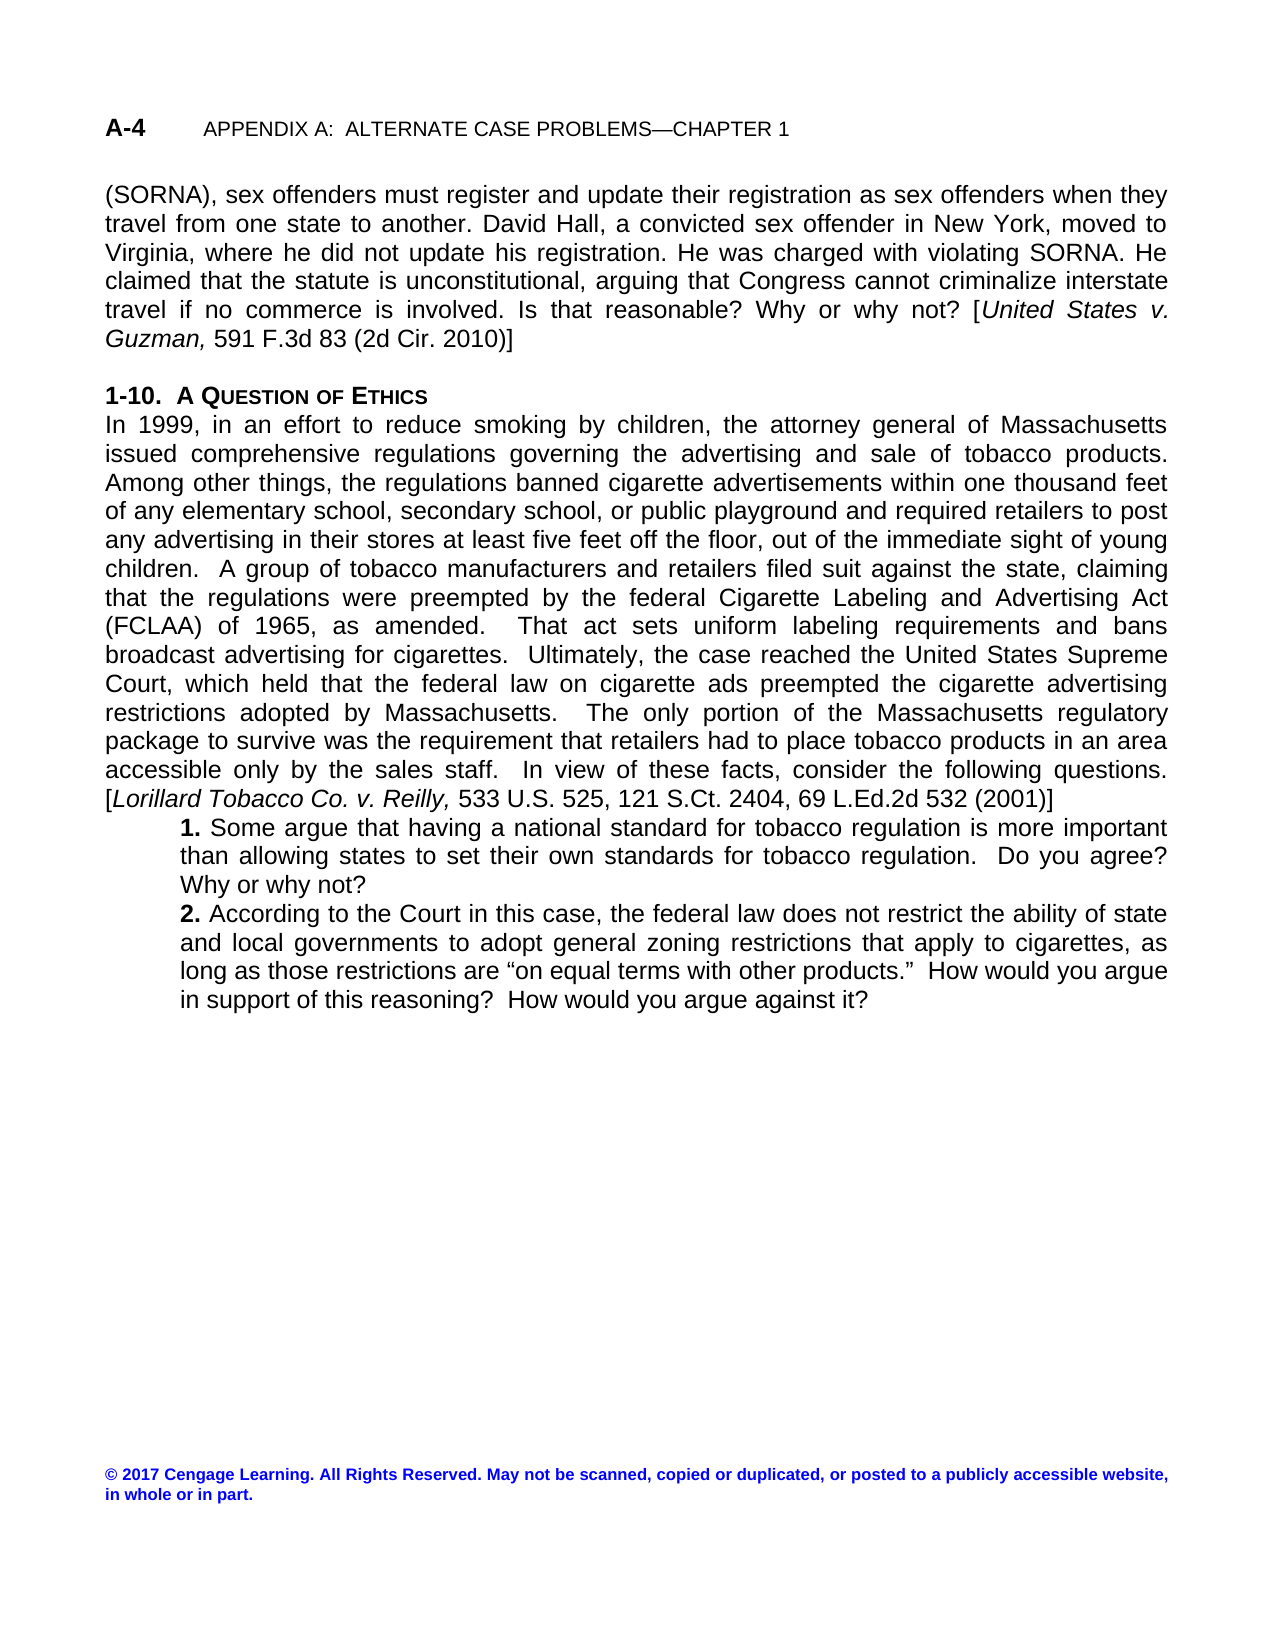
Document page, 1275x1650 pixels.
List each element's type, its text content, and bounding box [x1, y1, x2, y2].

text 1. Some argue that having a national standard for tobacco regulation is more important than allowing states to set their own standards for tobacco regulation. Do you agree? Why or why not? [180, 812, 1170, 899]
text In 1999, in an effort to reduce smoking by children, the attorney general of Massachusetts issued comprehensive regulations governing the advertising and sale of tobacco products. Among other things, the regulations banned cigarette advertisements within one thousand feet of any elementary school, secondary school, or public playground and required retailers to post any advertising in their stores at least five feet off the floor, out of the immediate sight of young children. A group of tobacco manufacturers and retailers filed suit against the state, claiming that the regulations were preempted by the federal Cigarette Labeling and Advertising Act (FCLAA) of 1965, as amended. That act sets uniform labeling requirements and bans broadcast advertising for cigarettes. Ultimately, the case reached the United States Supreme Court, which held that the federal law on cigarette ads preempted the cigarette advertising restrictions adopted by Massachusetts. The only portion of the Massachusetts regulatory package to survive was the requirement that retailers had to place tobacco products in an area accessible only by the sales staff. In view of these facts, consider the following questions. [Lorillard Tobacco Co. v. Reilly, 533 U.S. 525, 121 S.Ct. 2404, 69 L.Ed.2d 532 (2001)] [105, 410, 1170, 812]
text 2. According to the Court in this case, the federal law does not restrict the ability of state and local governments to adopt general zoning restrictions that apply to cigarettes, as long as those restrictions are “on equal terms with other products.” How would you argue in support of this reasoning? How would you argue against it? [180, 899, 1170, 1014]
text 1-10. A Question of Ethics [105, 381, 1170, 410]
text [105, 180, 1170, 352]
